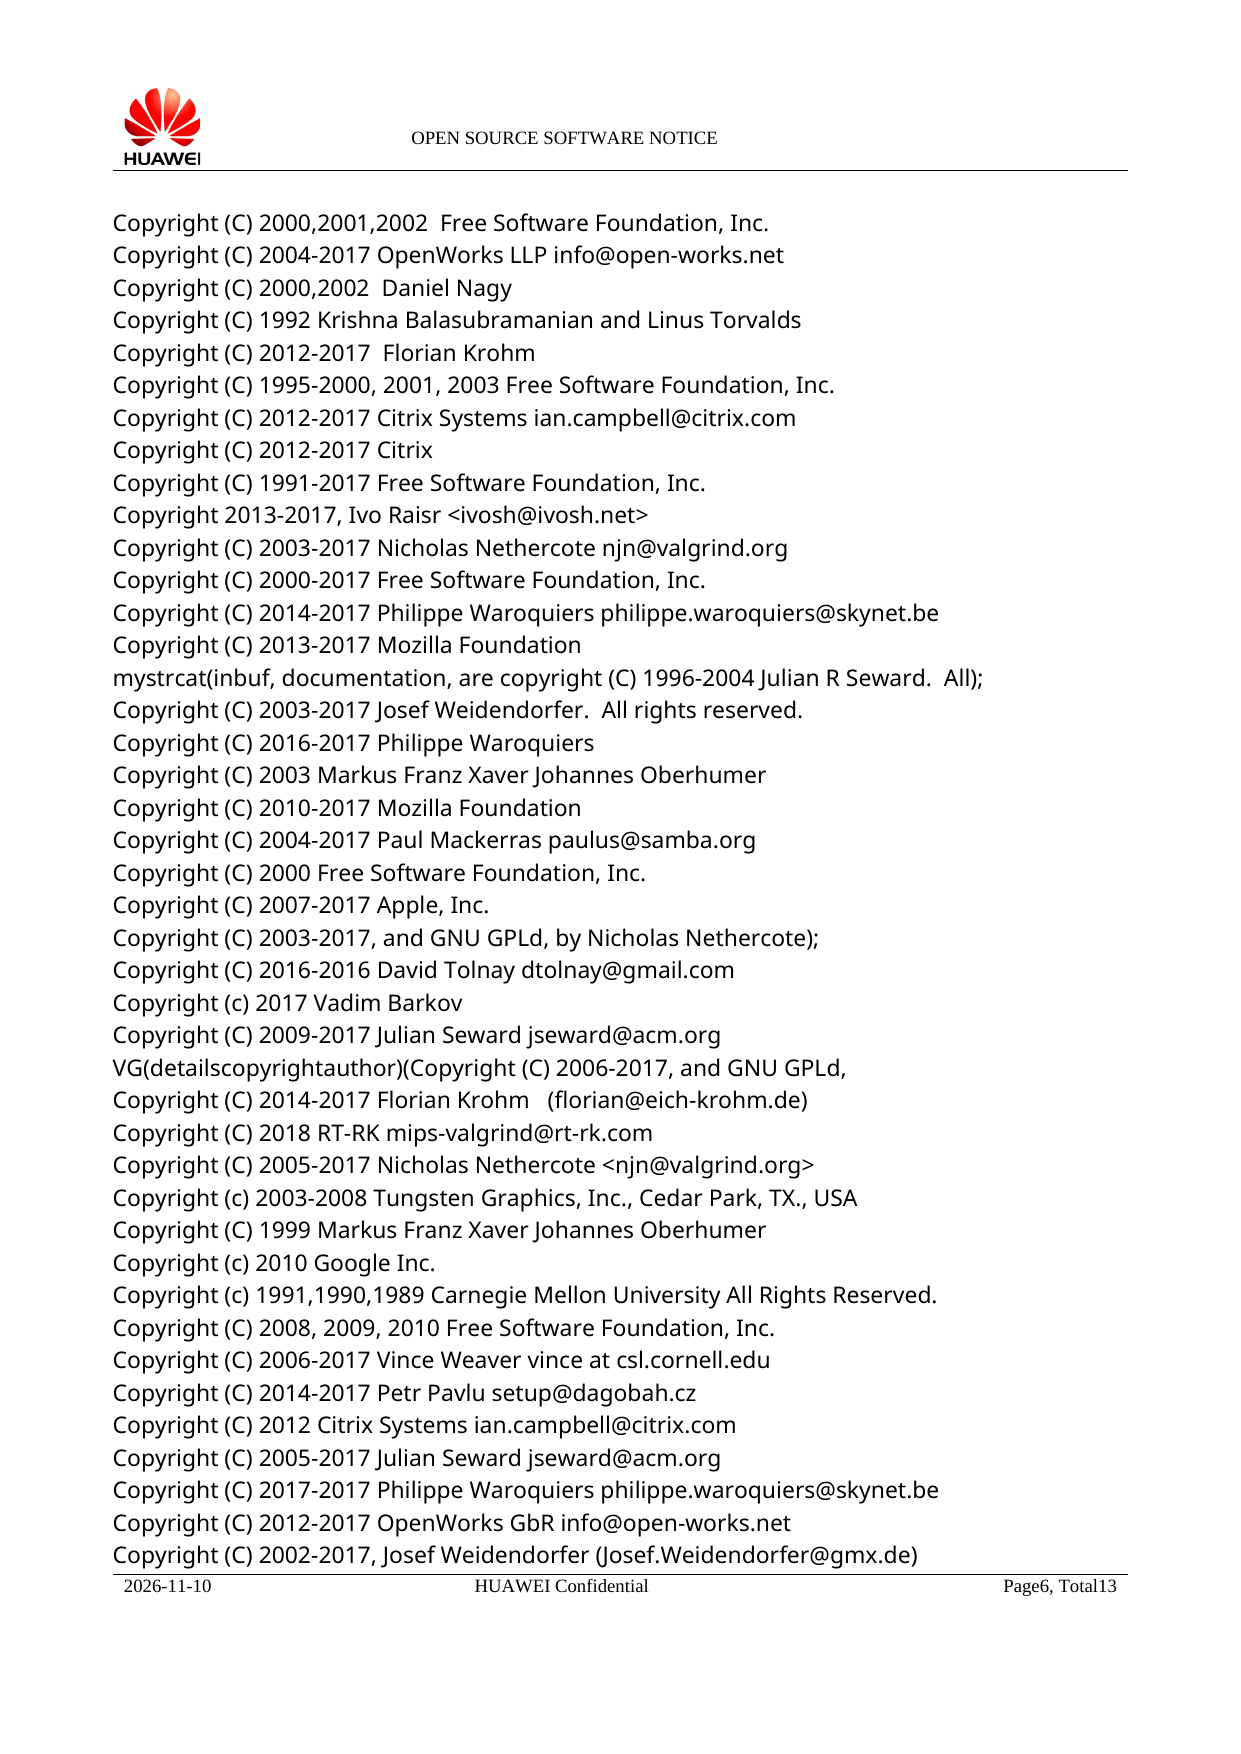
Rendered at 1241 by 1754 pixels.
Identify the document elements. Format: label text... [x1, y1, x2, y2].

picture [124, 88, 201, 165]
